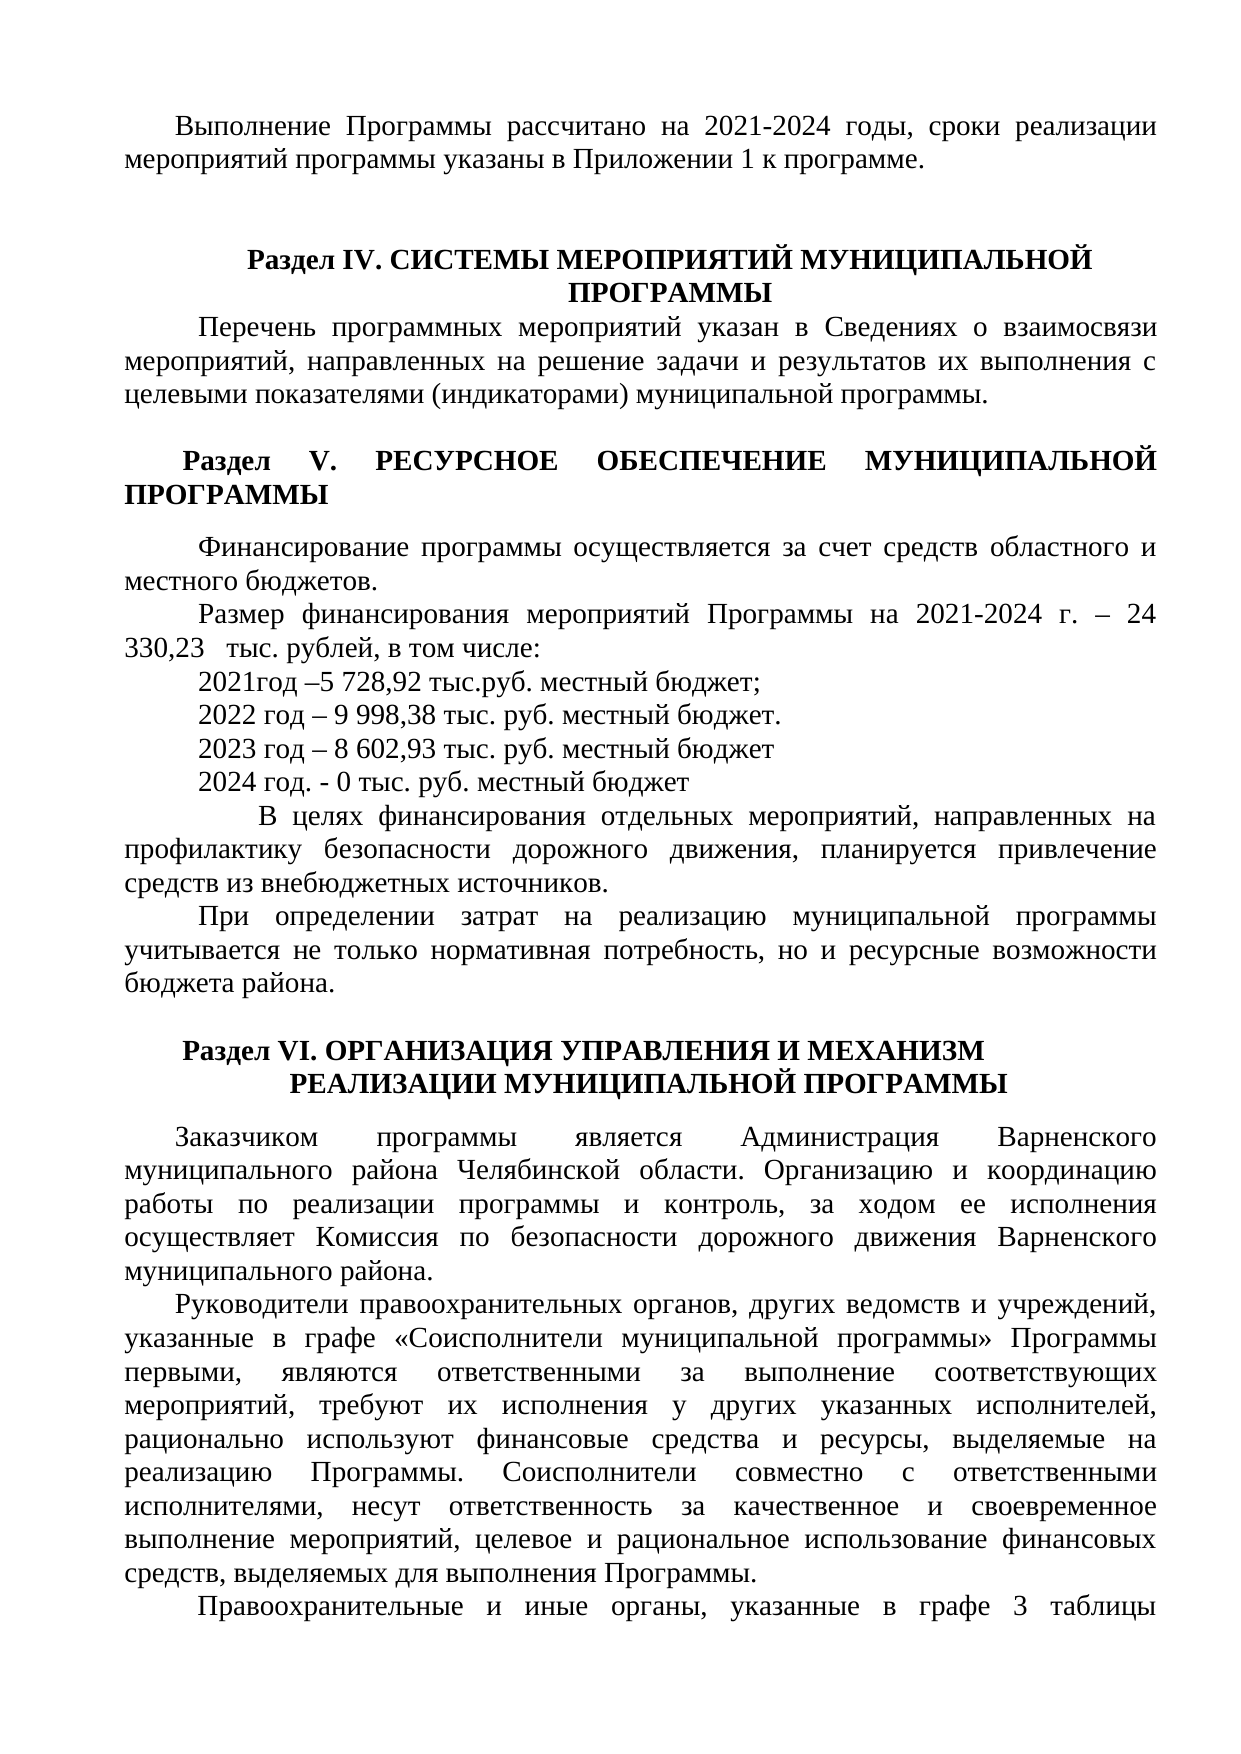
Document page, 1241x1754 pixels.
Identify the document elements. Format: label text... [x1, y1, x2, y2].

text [124, 1588, 1157, 1622]
text Перечень программных мероприятий указан в Сведениях о взаимосвязи мероприятий, направленных на решение задачи и результатов их выполнения с целевыми показателями (индикаторами) муниципальной программы. [124, 309, 1157, 410]
text Раздел V. Ресурсное обеспечение МУНИЦИПАЛЬНОЙ программы [124, 443, 1157, 510]
text 2023 год – 8 602,93 тыс. руб. местный бюджет [124, 731, 1157, 764]
subtitle реализации МУНИЦИПАЛЬНОЙ программы [140, 1066, 1157, 1100]
text Заказчиком программы является Администрация Варненского муниципального района Челябинской области. Организацию и координацию работы по реализации программы и контроль, за ходом ее исполнения осуществляет Комиссия по безопасности дорожного движения Варненского муниципального района. [124, 1119, 1157, 1287]
text Финансирование программы осуществляется за счет средств областного и местного бюджетов. [124, 529, 1157, 597]
text 2021год –5 728,92 тыс.руб. местный бюджет; [124, 664, 1157, 697]
text Руководители правоохранительных органов, других ведомств и учреждений, указанные в графе «Соисполнители муниципальной программы» Программы первыми, являются ответственными за выполнение соответствующих мероприятий, требуют их исполнения у других указанных исполнителей, рационально используют финансовые средства и ресурсы, выделяемые на реализацию Программы. Соисполнители совместно с ответственными исполнителями, несут ответственность за качественное и своевременное выполнение мероприятий, целевое и рациональное использование финансовых средств, выделяемых для выполнения Программы. [124, 1287, 1157, 1588]
text 2024 год. - 0 тыс. руб. местный бюджет [124, 764, 1157, 798]
text Размер финансирования мероприятий Программы на 2021-2024 г. – 24 330,23 тыс. рублей, в том числе: [124, 597, 1157, 664]
text Раздел VI. Организация управления и механизм [9, 1033, 1157, 1066]
text При определении затрат на реализацию муниципальной программы учитывается не только нормативная потребность, но и ресурсные возможности бюджета района. [124, 898, 1157, 999]
text В целях финансирования отдельных мероприятий, направленных на профилактику безопасности дорожного движения, планируется привлечение средств из внебюджетных источников. [124, 798, 1157, 898]
text программы [124, 276, 1157, 309]
text Раздел IV. Системы мероприятий муниципальной [124, 242, 1157, 276]
text Выполнение Программы рассчитано на 2021-2024 годы, сроки реализации мероприятий программы указаны в Приложении 1 к программе. [124, 108, 1157, 175]
text 2022 год – 9 998,38 тыс. руб. местный бюджет. [124, 697, 1157, 731]
